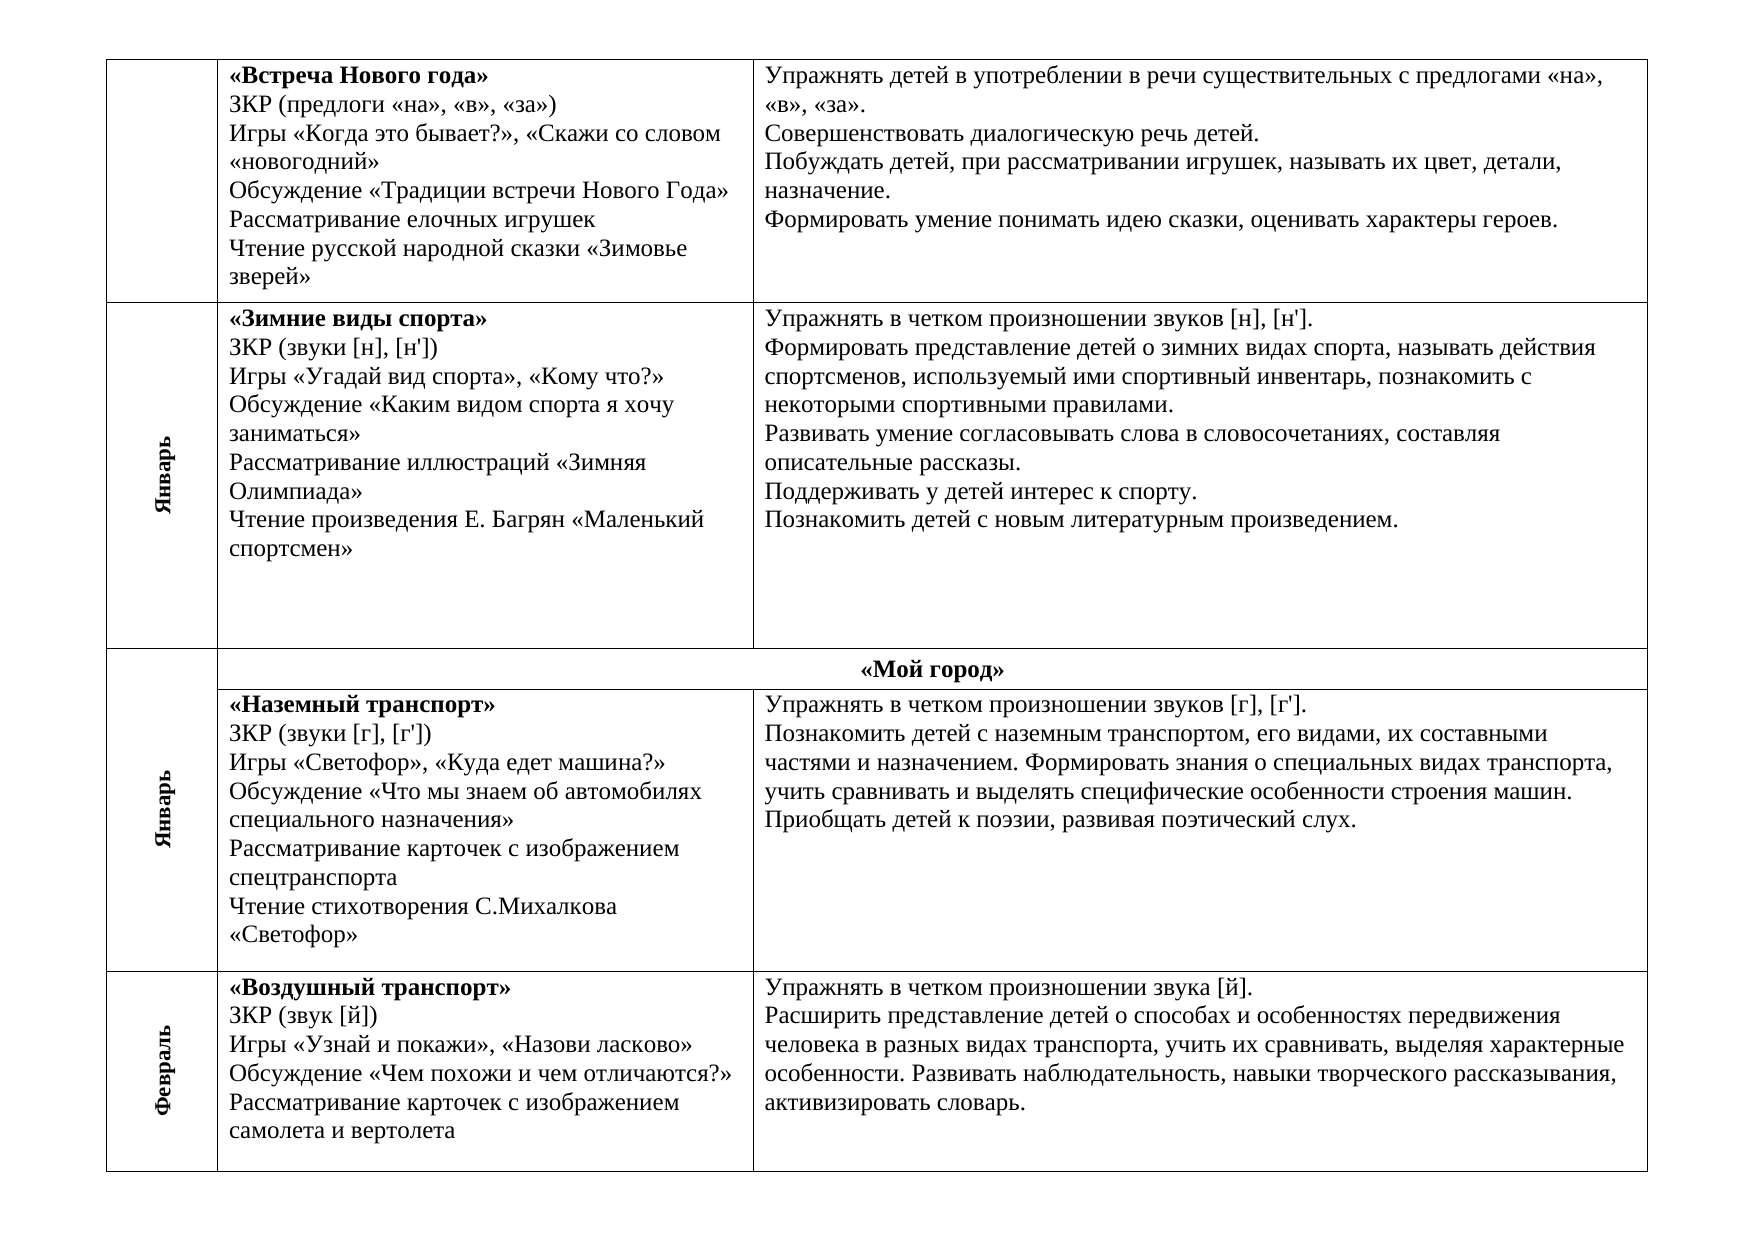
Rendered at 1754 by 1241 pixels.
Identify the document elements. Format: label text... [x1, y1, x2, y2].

table_cell «Воздушный транспорт» ЗКР (звук [й]) Игры «Узнай и покажи», «Назови ласково» Обсуждение «Чем похожи и чем отличаются?» Рассматривание карточек с изображением самолета и вертолета [218, 972, 753, 1171]
table_cell «Встреча Нового года» ЗКР (предлоги «на», «в», «за») Игры «Когда это бывает?», «Скажи со словом «новогодний» Обсуждение «Традиции встречи Нового Года» Рассматривание елочных игрушек Чтение русской народной сказки «Зимовье зверей» [218, 60, 753, 302]
table_cell Упражнять детей в употреблении в речи существительных с предлогами «на», «в», «за». Совершенствовать диалогическую речь детей. Побуждать детей, при рассматривании игрушек, называть их цвет, детали, назначение. Формировать умение понимать идею сказки, оценивать характеры героев. [754, 60, 1647, 302]
table_cell «Наземный транспорт» ЗКР (звуки [г], [г']) Игры «Светофор», «Куда едет машина?» Обсуждение «Что мы знаем об автомобилях специального назначения» Рассматривание карточек с изображением спецтранспорта Чтение стихотворения С.Михалкова «Светофор» [218, 690, 753, 971]
table_cell Упражнять в четком произношении звуков [г], [г']. Познакомить детей с наземным транспортом, его видами, их составными частями и назначением. Формировать знания о специальных видах транспорта, учить сравнивать и выделять специфические особенности строения машин. Приобщать детей к поэзии, развивая поэтический слух. [754, 690, 1647, 971]
table_cell Упражнять в четком произношении звуков [н], [н']. Формировать представление детей о зимних видах спорта, называть действия спортсменов, используемый ими спортивный инвентарь, познакомить с некоторыми спортивными правилами. Развивать умение согласовывать слова в словосочетаниях, составляя описательные рассказы. Поддерживать у детей интерес к спорту. Познакомить детей с новым литературным произведением. [754, 303, 1647, 648]
table_cell «Зимние виды спорта» ЗКР (звуки [н], [н']) Игры «Угадай вид спорта», «Кому что?» Обсуждение «Каким видом спорта я хочу заниматься» Рассматривание иллюстраций «Зимняя Олимпиада» Чтение произведения Е. Багрян «Маленький спортсмен» [218, 303, 753, 648]
table_cell Январь [107, 649, 217, 971]
table_cell Февраль [107, 972, 217, 1171]
table_cell «Мой город» [218, 649, 1647, 688]
table_cell Упражнять в четком произношении звука [й]. Расширить представление детей о способах и особенностях передвижения человека в разных видах транспорта, учить их сравнивать, выделяя характерные особенности. Развивать наблюдательность, навыки творческого рассказывания, активизировать словарь. [754, 972, 1647, 1171]
table_cell Январь [107, 303, 217, 648]
